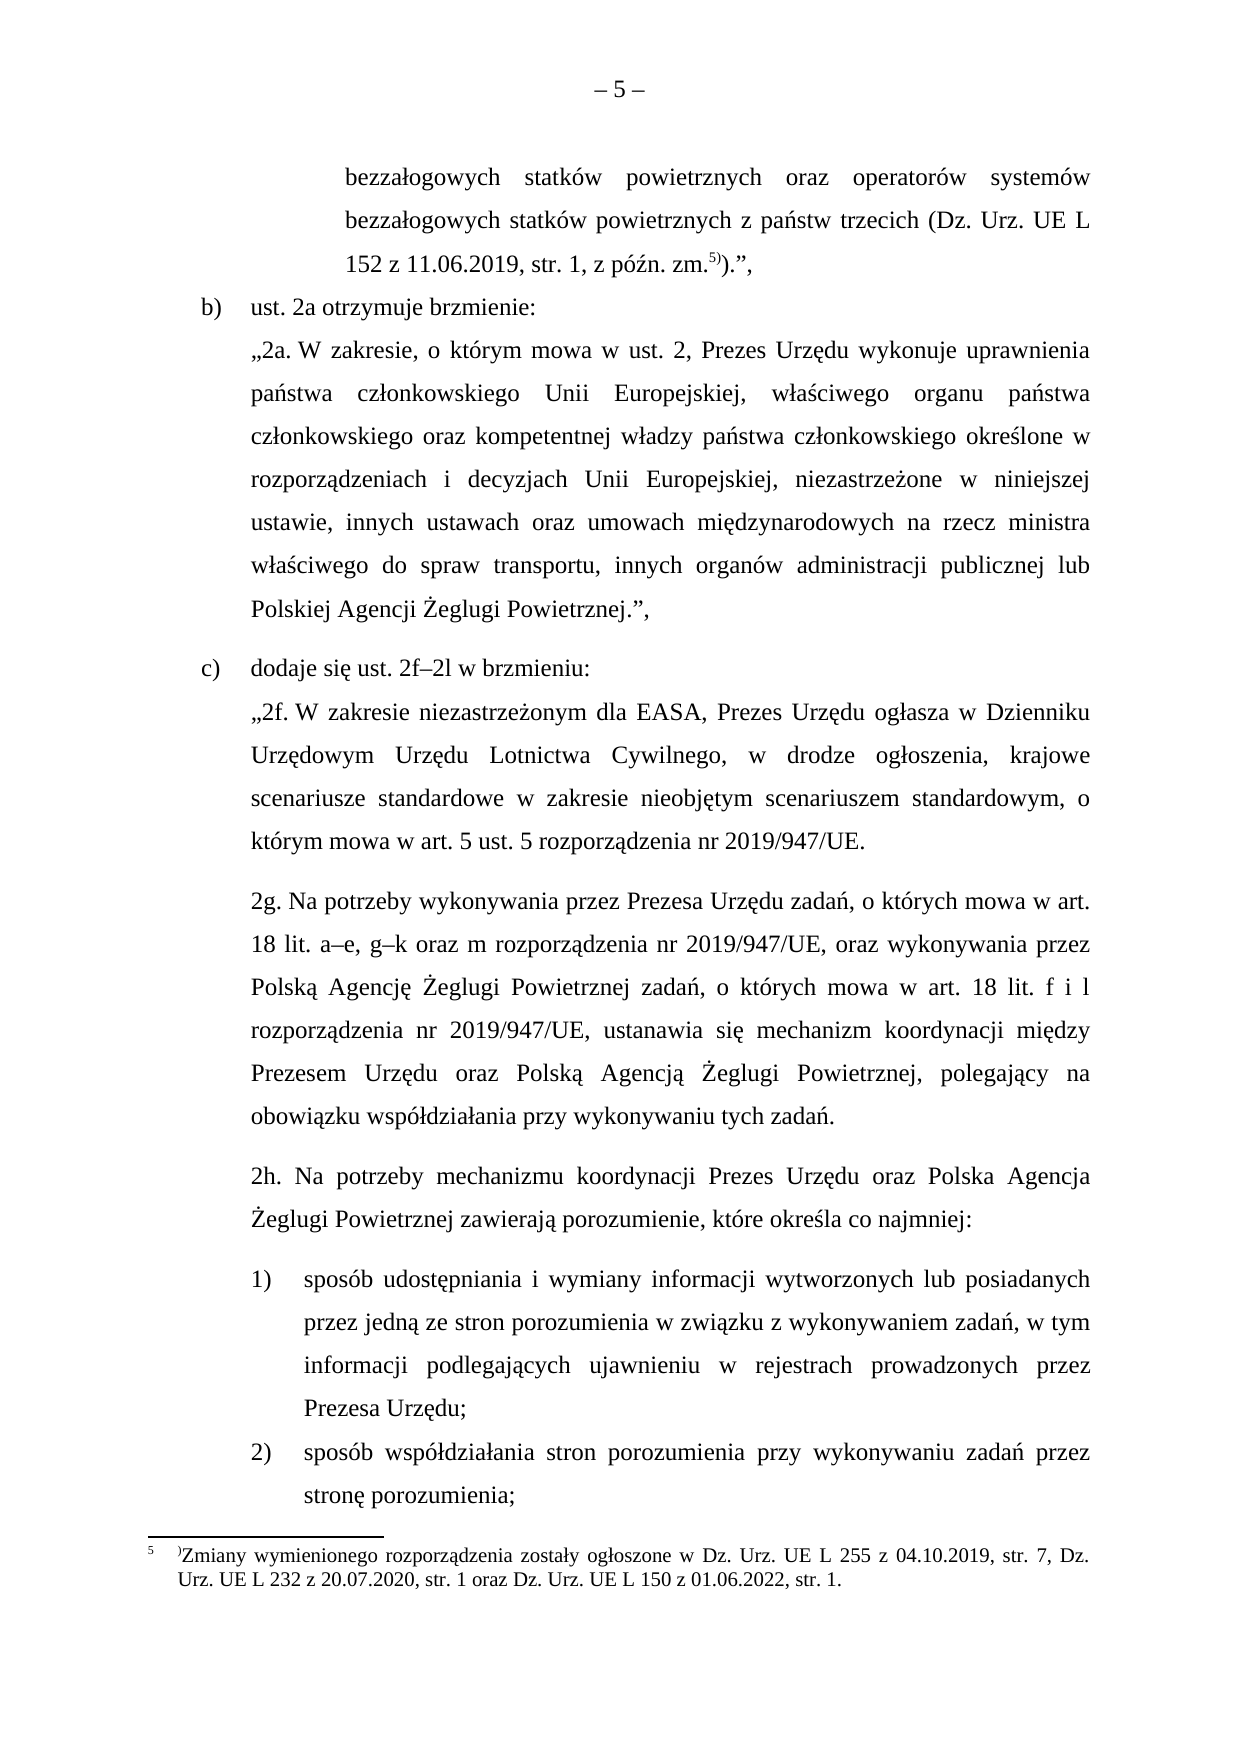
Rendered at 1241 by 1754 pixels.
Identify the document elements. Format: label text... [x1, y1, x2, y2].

text 1) sposób udostępniania i wymiany informacji wytworzonych lub posiadanych przez jedną ze stron porozumienia w związku z wykonywaniem zadań, w tym informacji podlegających ujawnieniu w rejestrach prowadzonych przez Prezesa Urzędu; [251, 1264, 1091, 1422]
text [292, 162, 1091, 277]
text 2) sposób współdziałania stron porozumienia przy wykonywaniu zadań przez stronę porozumienia; [251, 1437, 1091, 1508]
text 2g. Na potrzeby wykonywania przez Prezesa Urzędu zadań, o których mowa w art. 18 lit. a–e, g–k oraz m rozporządzenia nr 2019/947/UE, oraz wykonywania przez Polską Agencję Żeglugi Powietrznej zadań, o których mowa w art. 18 lit. f i l rozporządzenia nr 2019/947/UE, ustanawia się mechanizm koordynacji między Prezesem Urzędu oraz Polską Agencją Żeglugi Powietrznej, polegający na obowiązku współdziałania przy wykonywaniu tych zadań. [251, 886, 1091, 1130]
text „2a. W zakresie, o którym mowa w ust. 2, Prezes Urzędu wykonuje uprawnienia państwa członkowskiego Unii Europejskiej, właściwego organu państwa członkowskiego oraz kompetentnej władzy państwa członkowskiego określone w rozporządzeniach i decyzjach Unii Europejskiej, niezastrzeżone w niniejszej ustawie, innych ustawach oraz umowach międzynarodowych na rzecz ministra właściwego do spraw transportu, innych organów administracji publicznej lub Polskiej Agencji Żeglugi Powietrznej.”, [251, 335, 1091, 622]
text 2h. Na potrzeby mechanizmu koordynacji Prezes Urzędu oraz Polska Agencja Żeglugi Powietrznej zawierają porozumienie, które określa co najmniej: [251, 1161, 1091, 1233]
text b) ust. 2a otrzymuje brzmienie: [201, 292, 1091, 321]
text „2f. W zakresie niezastrzeżonym dla EASA, Prezes Urzędu ogłasza w Dzienniku Urzędowym Urzędu Lotnictwa Cywilnego, w drodze ogłoszenia, krajowe scenariusze standardowe w zakresie nieobjętym scenariuszem standardowym, o którym mowa w art. 5 ust. 5 rozporządzenia nr 2019/947/UE. [251, 697, 1091, 855]
text c) dodaje się ust. 2f–2l w brzmieniu: [201, 653, 1091, 682]
